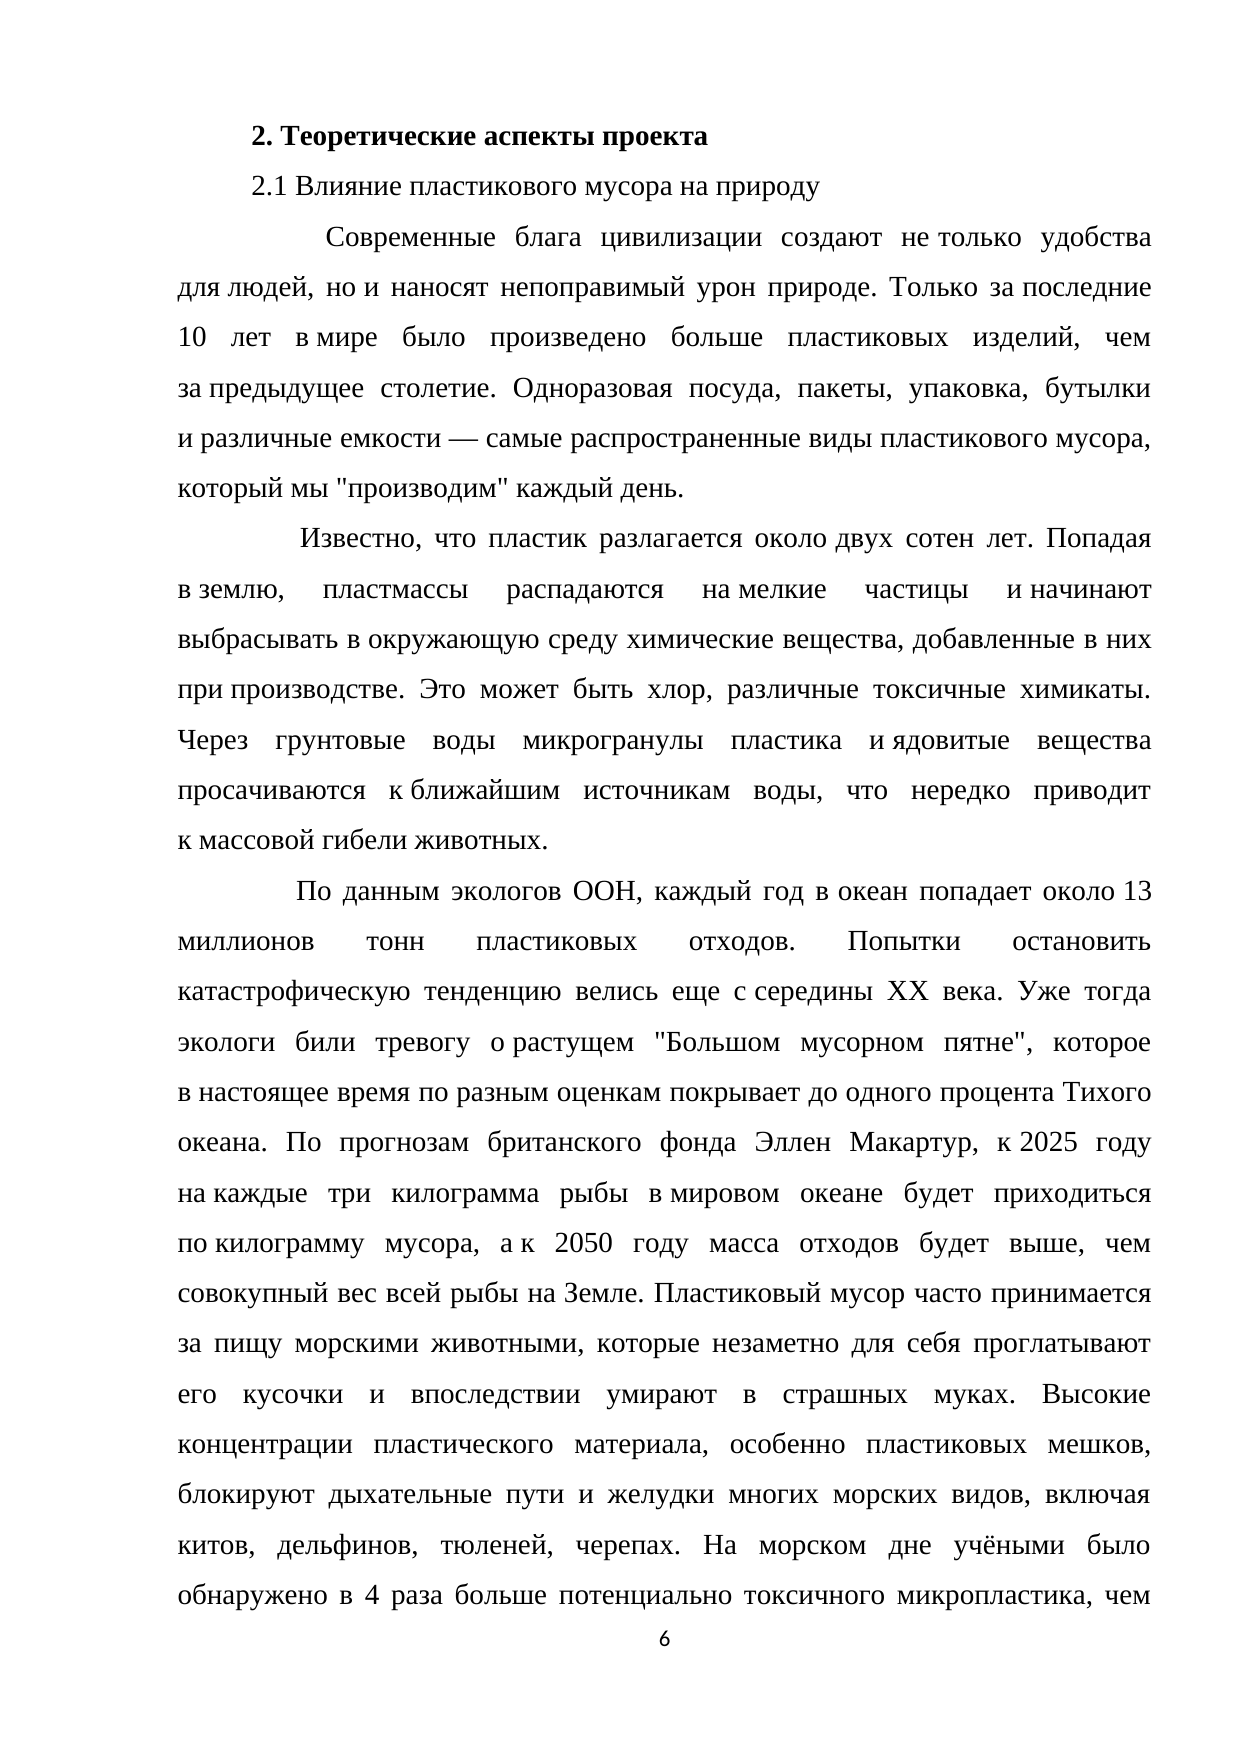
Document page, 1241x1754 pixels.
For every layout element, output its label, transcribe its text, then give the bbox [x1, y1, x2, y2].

text Известно, что пластик разлагается около двух сотен лет. Попадая в землю, пластмассы распадаются на мелкие частицы и начинают выбрасывать в окружающую среду химические вещества, добавленные в них при производстве. Это может быть хлор, различные токсичные химикаты. Через грунтовые воды микрогранулы пластика и ядовитые вещества просачиваются к ближайшим источникам воды, что нередко приводит к массовой гибели животных. [177, 521, 1152, 856]
text Современные блага цивилизации создают не только удобства для людей, но и наносят непоправимый урон природе. Только за последние 10 лет в мире было произведено больше пластиковых изделий, чем за предыдущее столетие. Одноразовая посуда, пакеты, упаковка, бутылки и различные емкости — самые распространенные виды пластикового мусора, который мы "производим" каждый день. [177, 219, 1152, 504]
text 2. Теоретические аспекты проекта [177, 118, 1152, 152]
text 2.1 Влияние пластикового мусора на природу [177, 168, 1152, 202]
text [177, 873, 1152, 1611]
